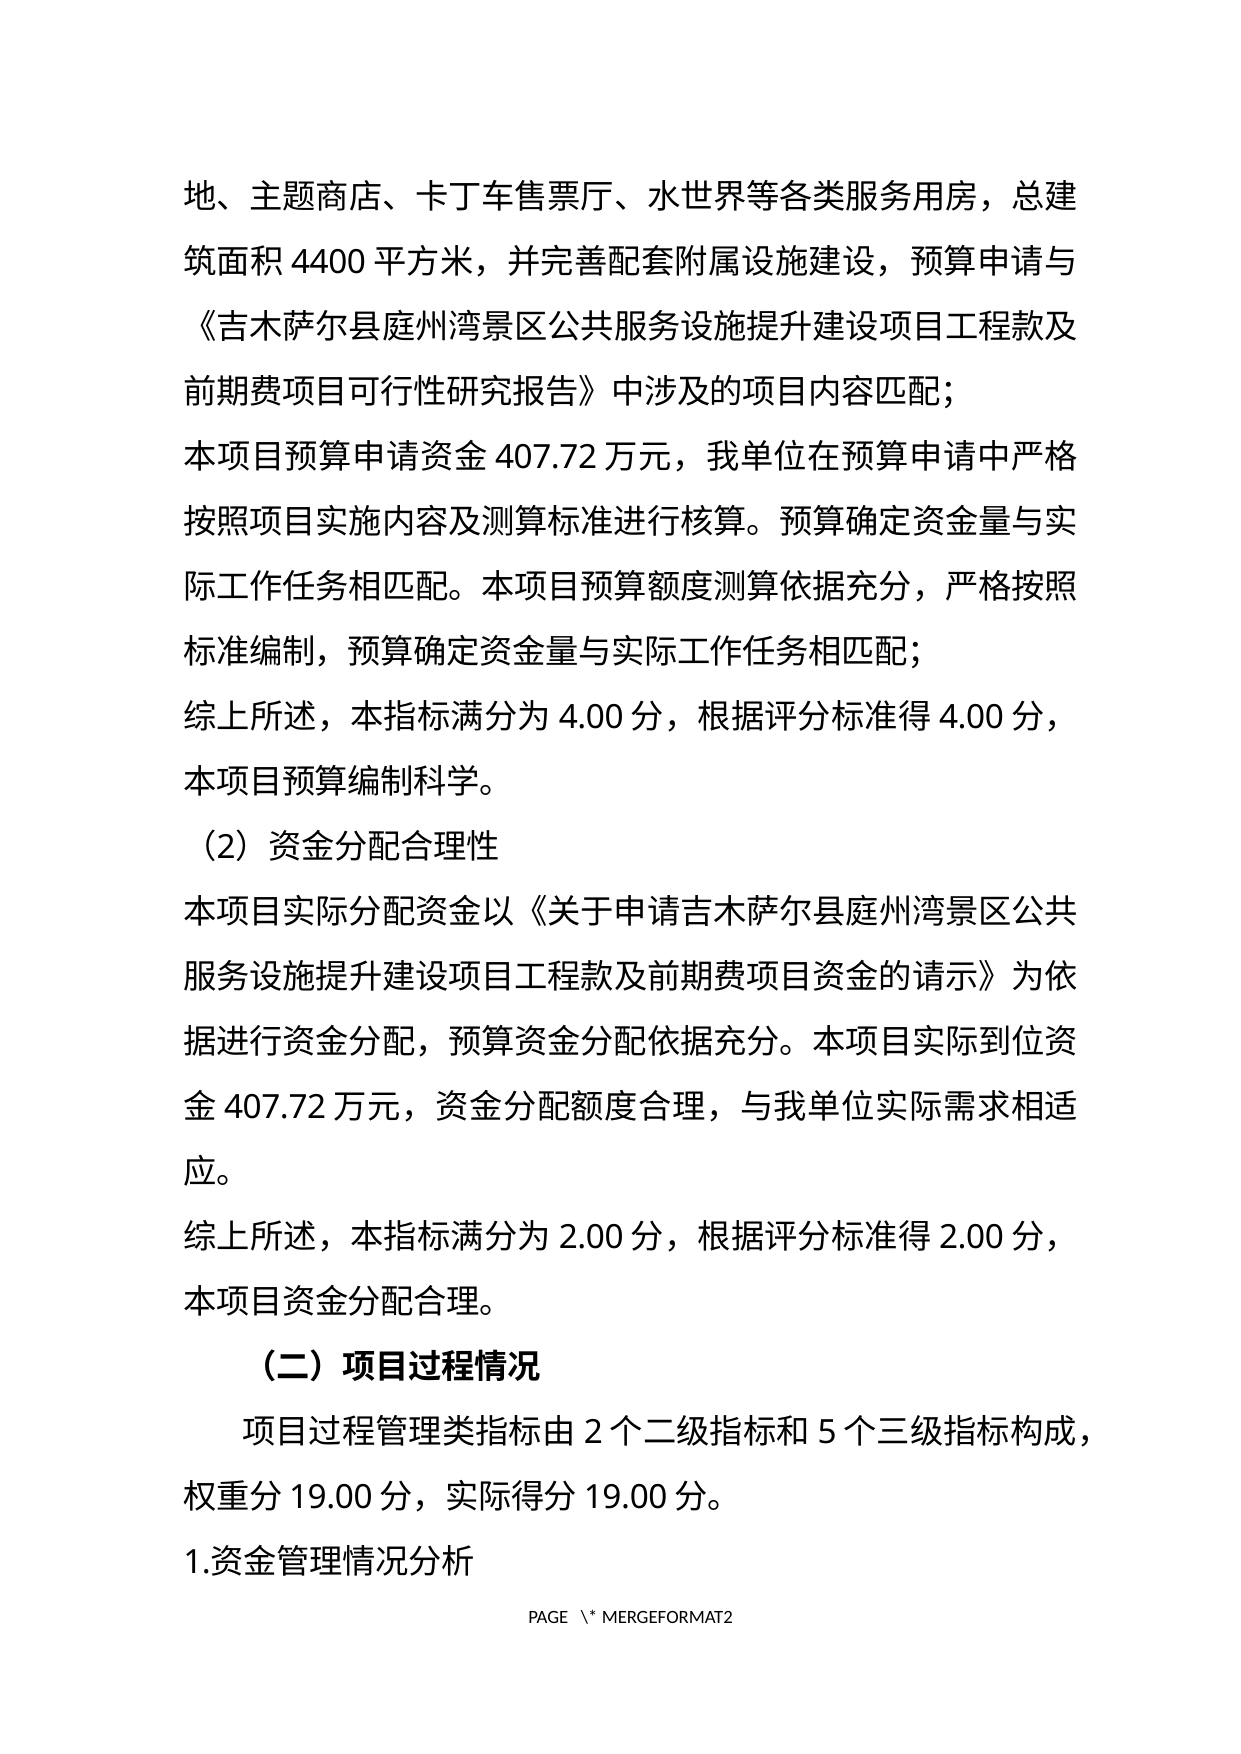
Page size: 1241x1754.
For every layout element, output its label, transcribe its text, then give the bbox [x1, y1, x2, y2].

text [183, 162, 1078, 1332]
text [183, 1397, 1078, 1592]
text （二）项目过程情况 [183, 1332, 1078, 1397]
